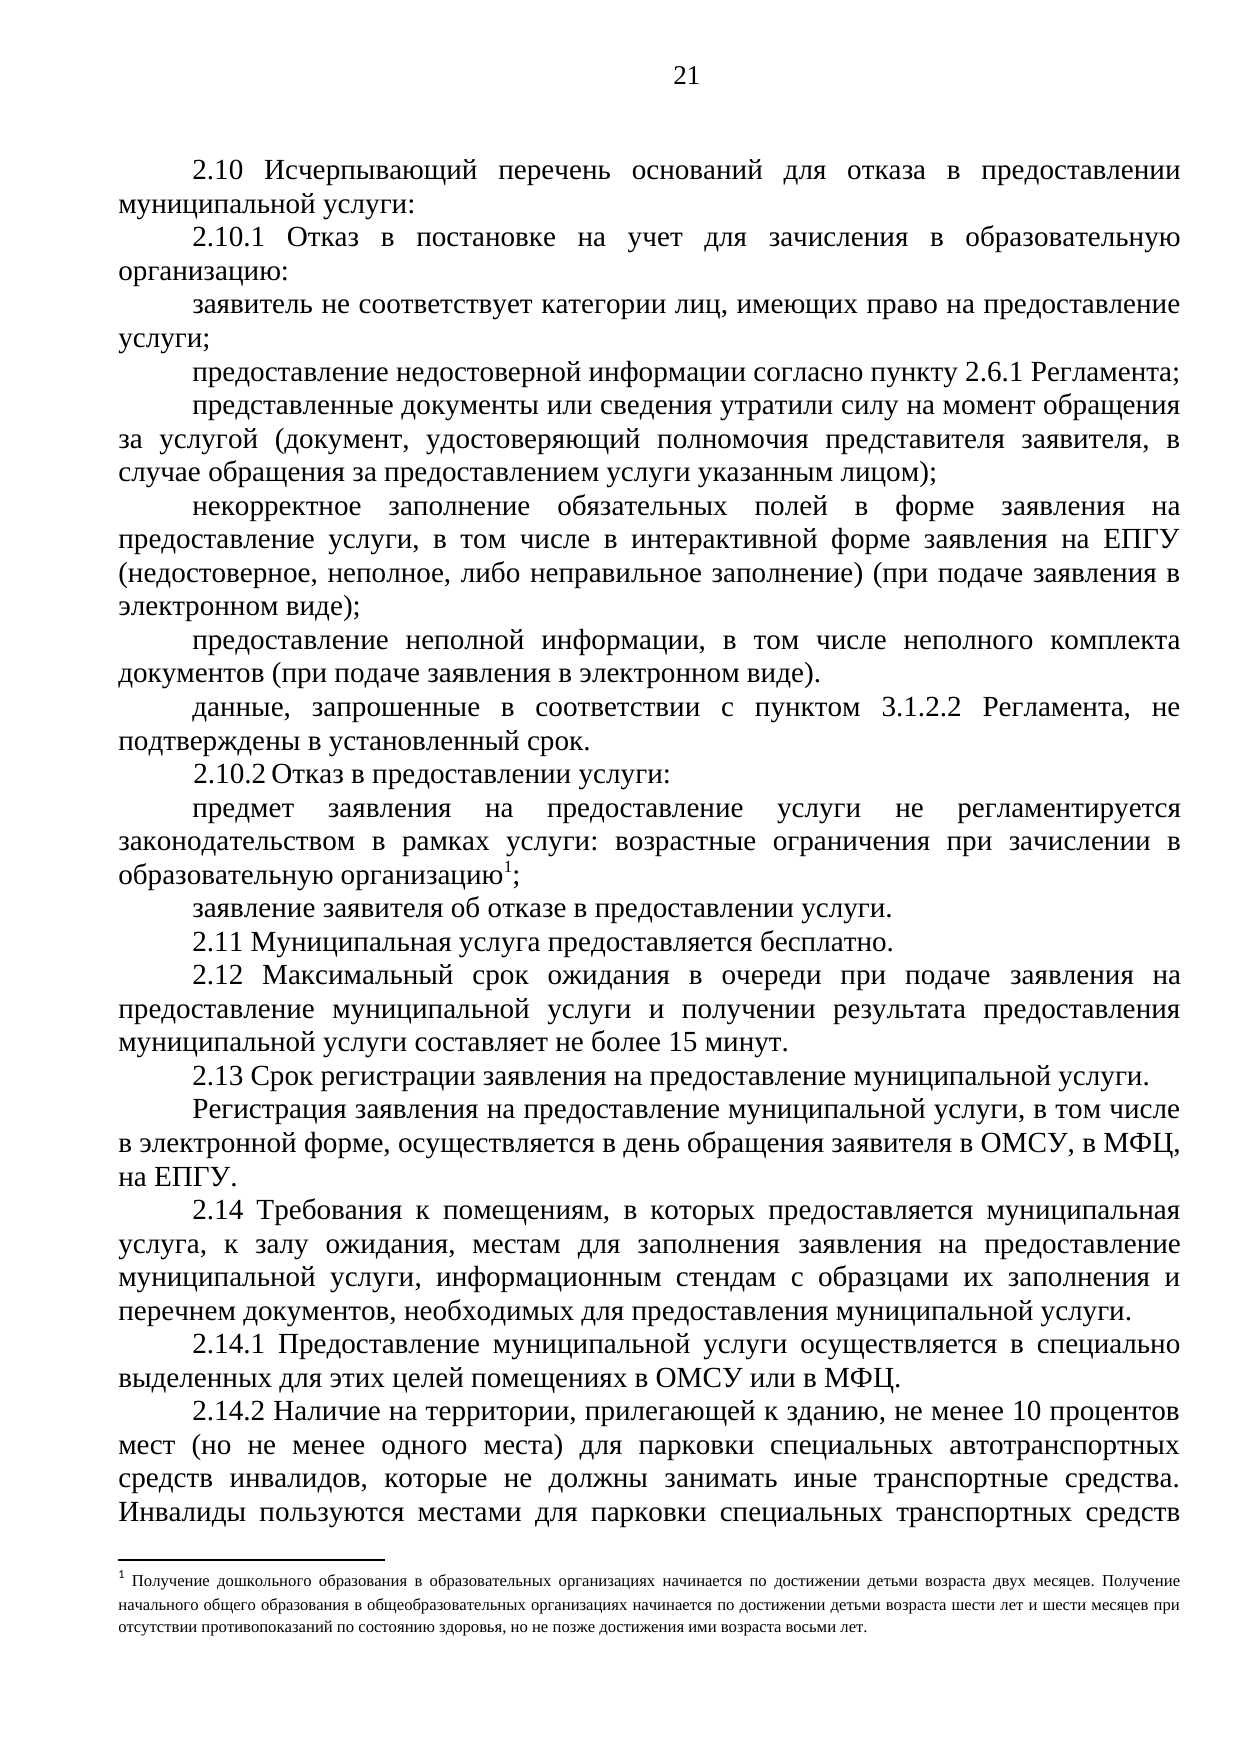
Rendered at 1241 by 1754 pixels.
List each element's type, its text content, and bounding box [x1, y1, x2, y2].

text 2.10.1 Отказ в постановке на учет для зачисления в образовательную организацию: [118, 219, 1181, 287]
text Регистрация заявления на предоставление муниципальной услуги, в том числе в электронной форме, осуществляется в день обращения заявителя в ОМСУ, в МФЦ, на ЕПГУ. [118, 1092, 1181, 1192]
list некорректное заполнение обязательных полей в форме заявления на предоставление услуги, в том числе в интерактивной форме заявления на ЕПГУ (недостоверное, неполное, либо неправильное заполнение) (при подаче заявления в электронном виде); [118, 488, 1181, 622]
text 2.14 Требования к помещениям, в которых предоставляется муниципальная услуга, к залу ожидания, местам для заполнения заявления на предоставление муниципальной услуги, информационным стендам с образцами их заполнения и перечнем документов, необходимых для предоставления муниципальной услуги. [118, 1192, 1181, 1326]
list предоставление неполной информации, в том числе неполного комплекта документов (при подаче заявления в электронном виде). [118, 622, 1181, 689]
text 2.10 Исчерпывающий перечень оснований для отказа в предоставлении муниципальной услуги: [118, 152, 1181, 219]
list представленные документы или сведения утратили силу на момент обращения за услугой (документ, удостоверяющий полномочия представителя заявителя, в случае обращения за предоставлением услуги указанным лицом); [118, 387, 1181, 488]
list заявитель не соответствует категории лиц, имеющих право на предоставление услуги; [118, 287, 1181, 354]
list заявление заявителя об отказе в предоставлении услуги. [118, 890, 1181, 924]
text 2.14.1 Предоставление муниципальной услуги осуществляется в специально выделенных для этих целей помещениях в ОМСУ или в МФЦ. [118, 1326, 1181, 1393]
text 2.13 Срок регистрации заявления на предоставление муниципальной услуги. [118, 1058, 1181, 1092]
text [118, 1393, 1181, 1528]
list предмет заявления на предоставление услуги не регламентируется законодательством в рамках услуги: возрастные ограничения при зачислении в образовательную организацию; [118, 790, 1181, 890]
list 2.11 Муниципальная услуга предоставляется бесплатно. [118, 924, 1181, 957]
list Отказ в предоставлении услуги: [193, 756, 1181, 790]
text 2.12 Максимальный срок ожидания в очереди при подаче заявления на предоставление муниципальной услуги и получении результата предоставления муниципальной услуги составляет не более 15 минут. [118, 957, 1181, 1058]
list данные, запрошенные в соответствии с пунктом 3.1.2.2 Регламента, не подтверждены в установленный срок. [118, 689, 1181, 756]
list предоставление недостоверной информации согласно пункту 2.6.1 Регламента; [118, 354, 1181, 387]
